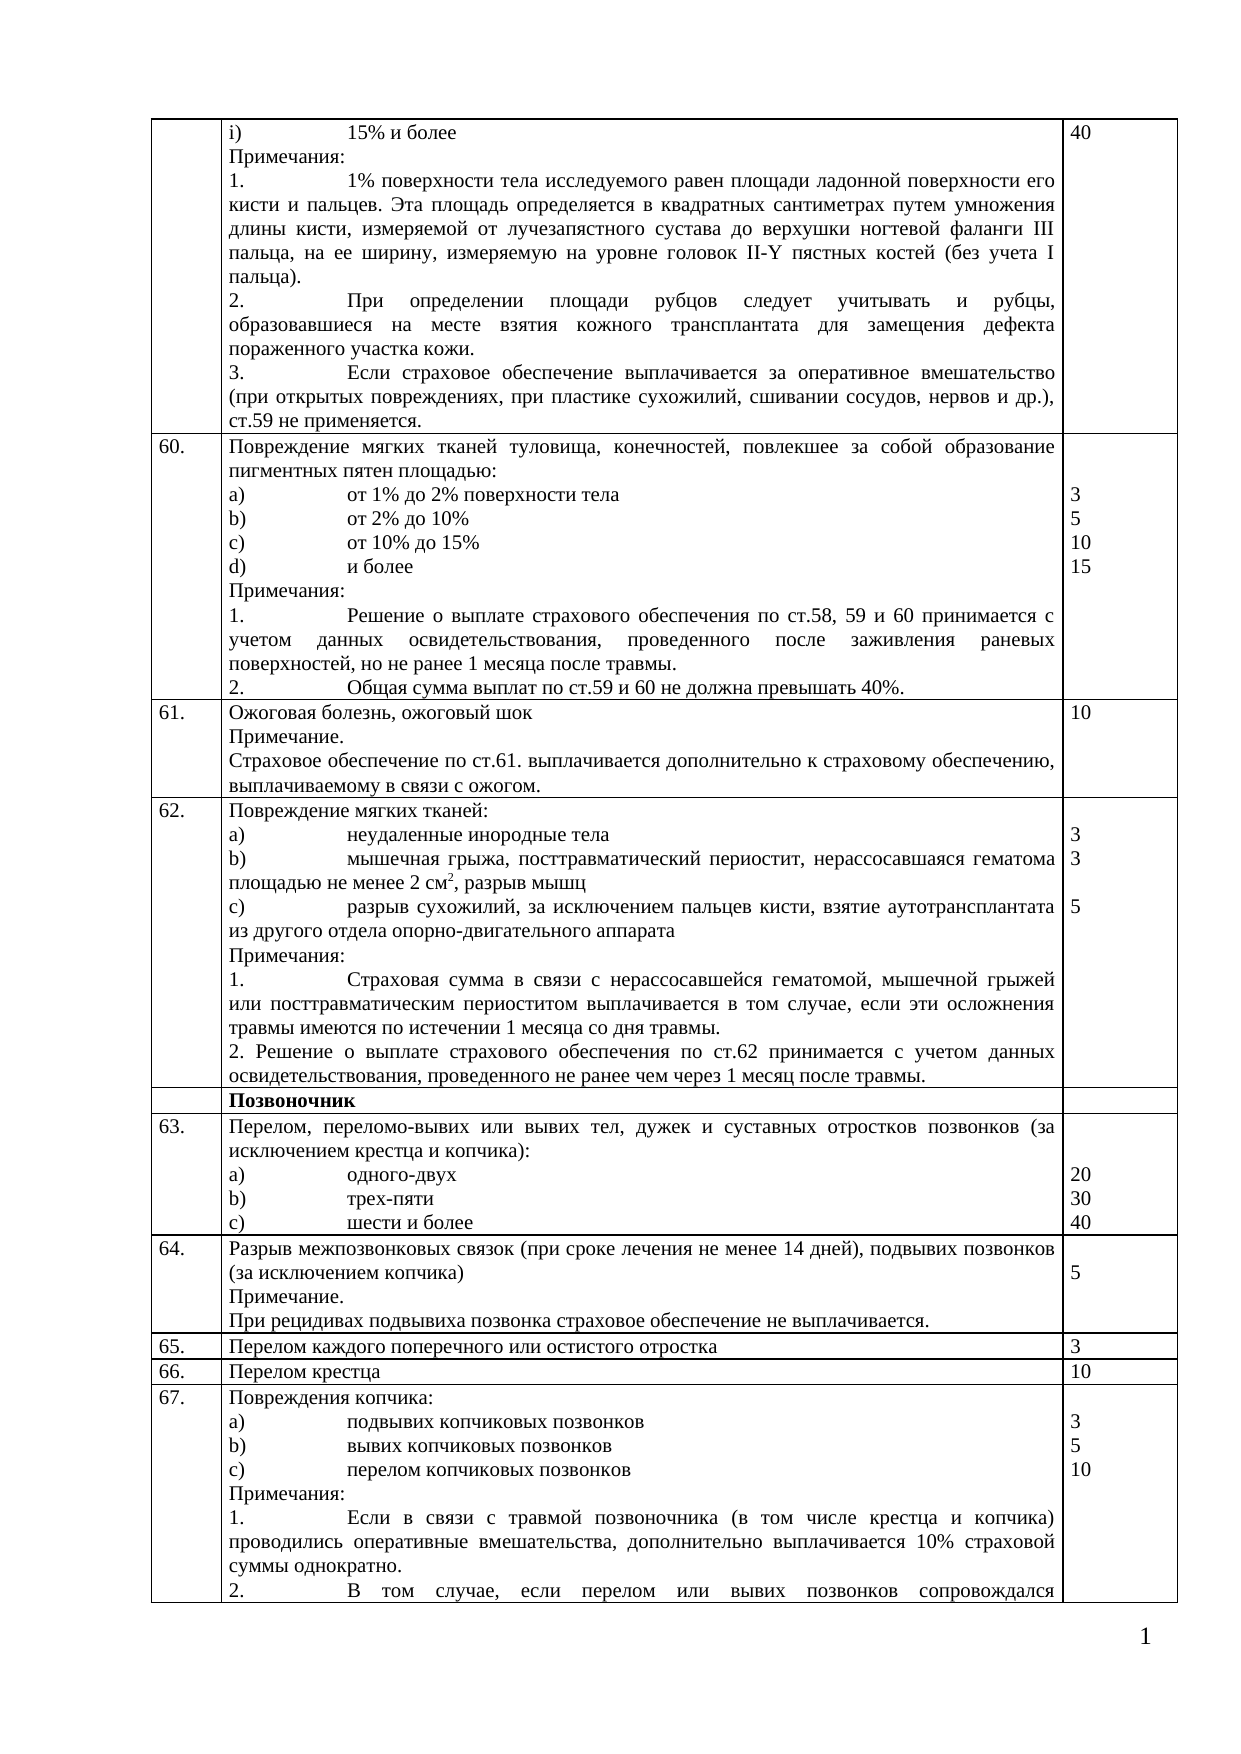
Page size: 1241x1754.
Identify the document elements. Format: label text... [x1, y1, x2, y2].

table_cell Позвоночник [222, 1088, 1062, 1112]
table_cell Перелом крестца [222, 1360, 1062, 1383]
table_cell [1064, 1088, 1177, 1112]
table_cell [152, 434, 221, 699]
table_cell [152, 1114, 221, 1234]
table_cell 3 3 5 [1064, 798, 1177, 1087]
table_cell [222, 120, 1062, 432]
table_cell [222, 1385, 1062, 1602]
table_cell 3 [1064, 1334, 1177, 1358]
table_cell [1064, 120, 1177, 432]
table_cell 3 5 10 [1064, 1385, 1177, 1602]
table_cell [152, 798, 221, 1087]
table_cell [152, 1334, 221, 1358]
table_cell [152, 120, 221, 432]
table_cell 10 [1064, 1360, 1177, 1383]
table_cell [152, 1385, 221, 1602]
table_cell [152, 1088, 221, 1112]
table_cell Разрыв межпозвонковых связок (при сроке лечения не менее 14 дней), подвывих позвонков (за исключением копчика) Примечание. При рецидивах подвывиха позвонка страховое обеспечение не выплачивается. [222, 1236, 1062, 1332]
table_cell [152, 700, 221, 797]
table_cell [152, 1236, 221, 1332]
table_cell 10 [1064, 700, 1177, 797]
table_cell Перелом каждого поперечного или остистого отростка [222, 1334, 1062, 1358]
table_cell Ожоговая болезнь, ожоговый шок Примечание. страховое обеспечение по ст.61. выплачивается дополнительно к страховому обеспечению, выплачиваемому в связи с ожогом. [222, 700, 1062, 797]
table_cell 5 [1064, 1236, 1177, 1332]
table_cell Повреждение мягких тканей: неудаленные инородные тела мышечная грыжа, посттравматический периостит, нерассосавшаяся гематома площадью не менее 2 см2, разрыв мышц разрыв сухожилий, за исключением пальцев кисти, взятие аутотрансплантата из другого отдела опорно-двигательного аппарата Примечания: Страховая сумма в связи с нерассосавшейся гематомой, мышечной грыжей или посттравматическим периоститом выплачивается в том случае, если эти осложнения травмы имеются по истечении 1 месяца со дня травмы. 2. Решение о выплате страхового обеспечения по ст.62 принимается с учетом данных освидетельствования, проведенного не ранее чем через 1 месяц после травмы. [222, 798, 1062, 1087]
table_cell 20 30 40 [1064, 1114, 1177, 1234]
table_cell [152, 1360, 221, 1383]
table_cell Перелом, переломо-вывих или вывих тел, дужек и суставных отростков позвонков (за исключением крестца и копчика): одного-двух трех-пяти шести и более [222, 1114, 1062, 1234]
table_cell Повреждение мягких тканей туловища, конечностей, повлекшее за собой образование пигментных пятен площадью: от 1% до 2% поверхности тела от 2% до 10% от 10% до 15% и более Примечания: Решение о выплате страхового обеспечения по ст.58, 59 и 60 принимается с учетом данных освидетельствования, проведенного после заживления раневых поверхностей, но не ранее 1 месяца после травмы. Общая сумма выплат по ст.59 и 60 не должна превышать 40%. [222, 434, 1062, 699]
table_cell 3 5 10 15 [1064, 434, 1177, 699]
